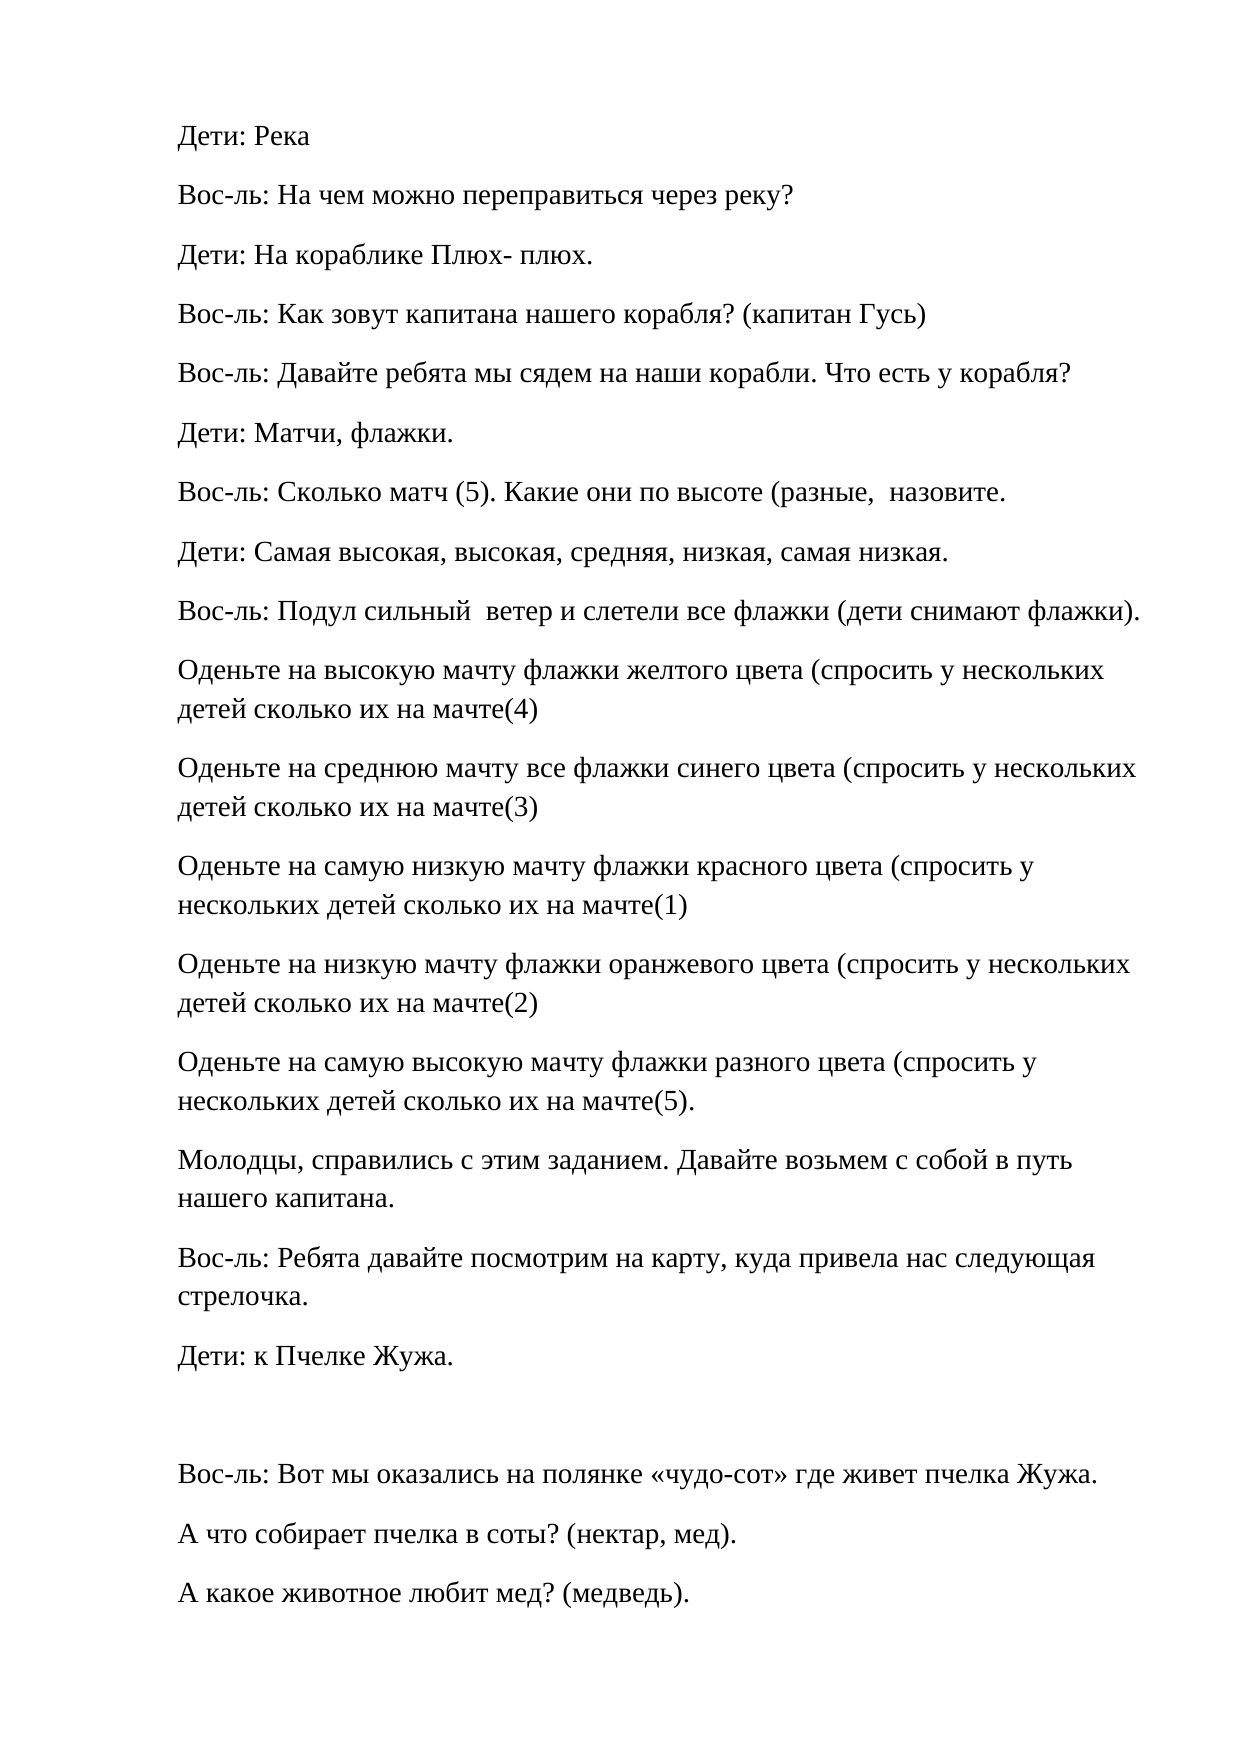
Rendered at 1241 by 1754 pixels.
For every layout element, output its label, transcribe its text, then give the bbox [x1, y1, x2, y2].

text Вос-ль: Давайте ребята мы сядем на наши корабли. Что есть у корабля? [177, 356, 1152, 389]
text Вос-ль: Как зовут капитана нашего корабля? (капитан Гусь) [177, 296, 1152, 330]
text Дети: Самая высокая, высокая, средняя, низкая, самая низкая. [177, 534, 1152, 567]
text Дети: к Пчелке Жужа. [177, 1338, 1152, 1371]
text Оденьте на среднюю мачту все флажки синего цвета (спросить у нескольких детей сколько их на мачте(3) [177, 750, 1152, 822]
text Дети: Матчи, флажки. [177, 415, 1152, 448]
text Вос-ль: Сколько матч (5). Какие они по высоте (разные, назовите. [177, 474, 1152, 508]
text Оденьте на низкую мачту флажки оранжевого цвета (спросить у нескольких детей сколько их на мачте(2) [177, 946, 1152, 1018]
text Дети: Река [177, 118, 1152, 152]
text Вос-ль: На чем можно переправиться через реку? [177, 177, 1152, 211]
text Вос-ль: Вот мы оказались на полянке «чудо-сот» где живет пчелка Жужа. [177, 1457, 1152, 1490]
text Вос-ль: Ребята давайте посмотрим на карту, куда привела нас следующая стрелочка. [177, 1240, 1152, 1312]
text Оденьте на высокую мачту флажки желтого цвета (спросить у нескольких детей сколько их на мачте(4) [177, 652, 1152, 724]
text Оденьте на самую высокую мачту флажки разного цвета (спросить у нескольких детей сколько их на мачте(5). [177, 1044, 1152, 1116]
text Оденьте на самую низкую мачту флажки красного цвета (спросить у нескольких детей сколько их на мачте(1) [177, 848, 1152, 920]
text Дети: На кораблике Плюх- плюх. [177, 237, 1152, 270]
text А что собирает пчелка в соты? (нектар, мед). [177, 1516, 1152, 1549]
text А какое животное любит мед? (медведь). [177, 1575, 1152, 1609]
text Молодцы, справились с этим заданием. Давайте возьмем с собой в путь нашего капитана. [177, 1142, 1152, 1214]
text Вос-ль: Подул сильный ветер и слетели все флажки (дети снимают флажки). [177, 593, 1152, 627]
